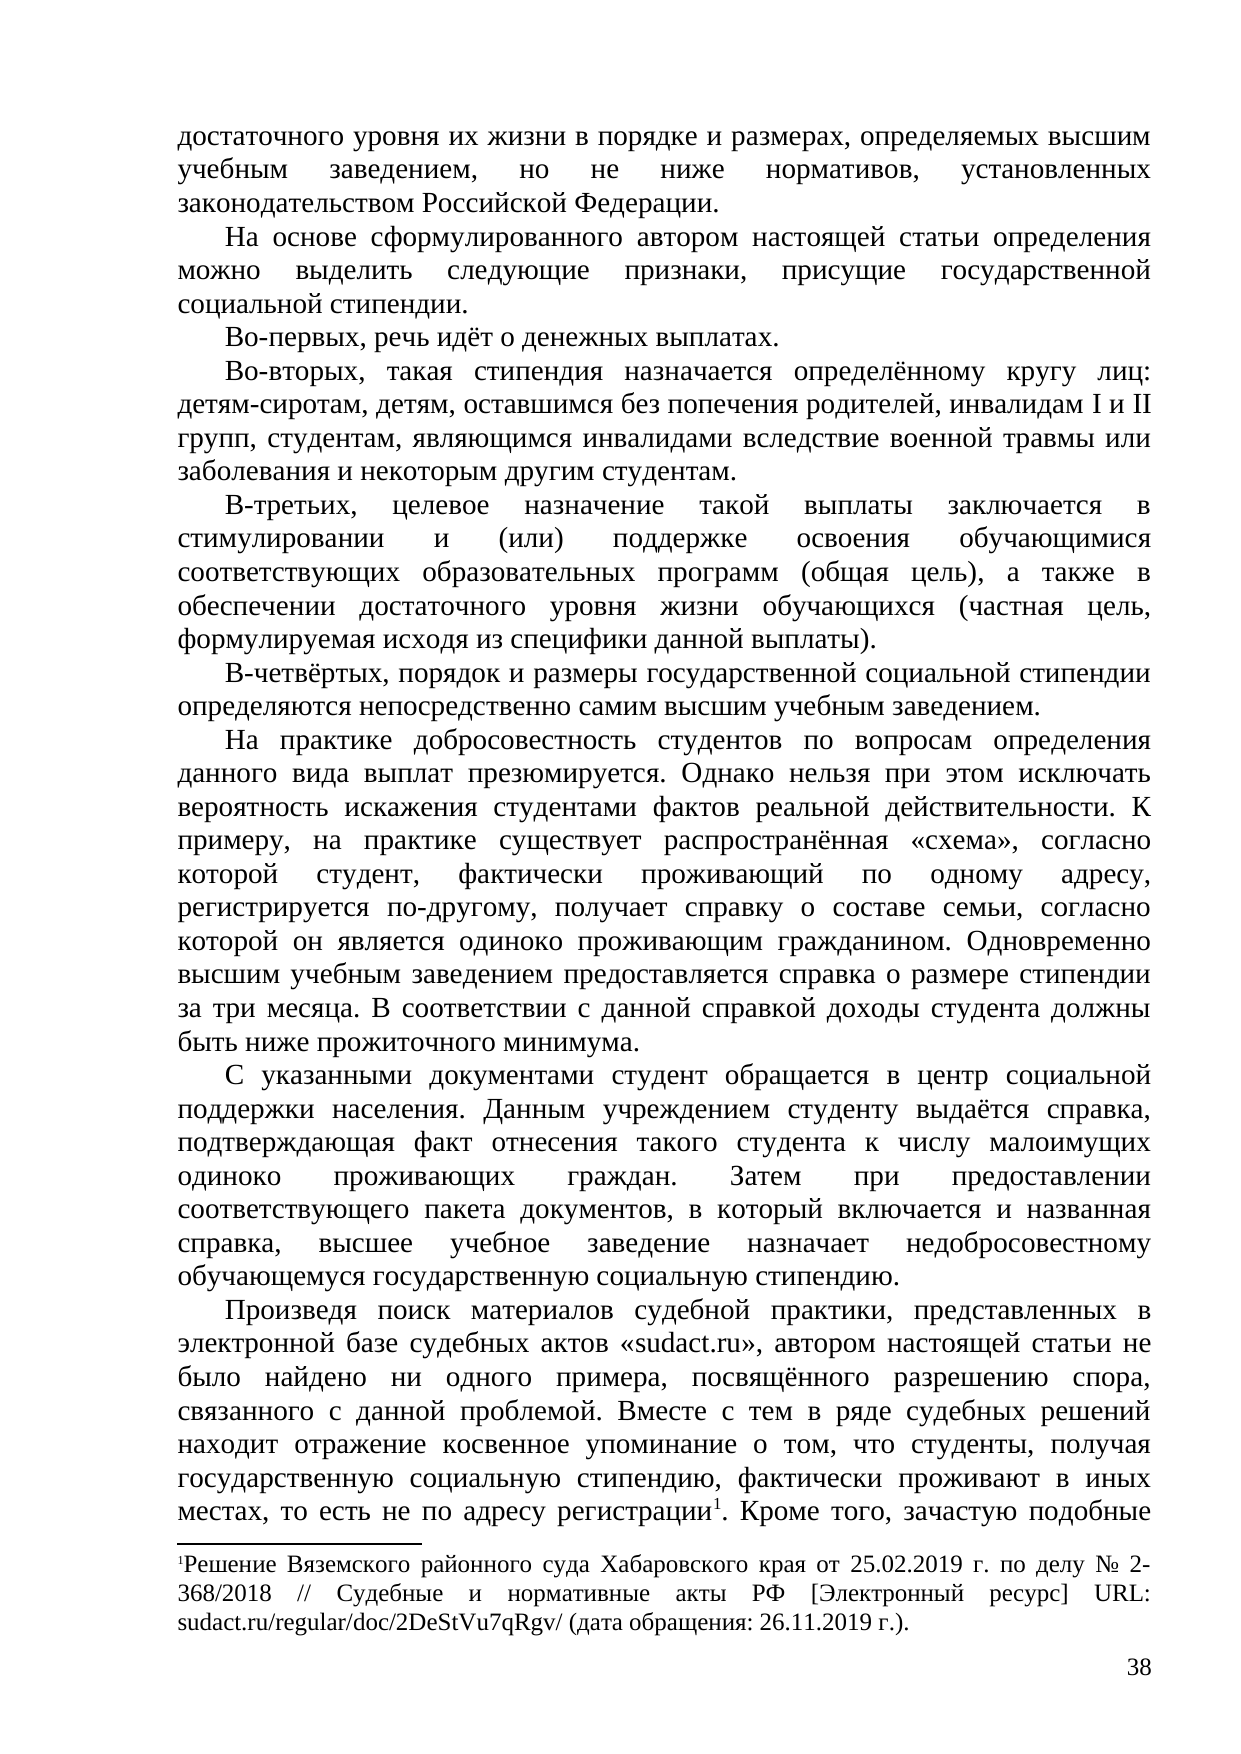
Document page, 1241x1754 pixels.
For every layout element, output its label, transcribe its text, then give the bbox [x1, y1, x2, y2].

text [177, 1292, 1152, 1527]
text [177, 118, 1152, 219]
text Во-первых, речь идёт о денежных выплатах. [177, 319, 1152, 353]
text Во-вторых, такая стипендия назначается определённому кругу лиц: детям-сиротам, детям, оставшимся без попечения родителей, инвалидам I и II групп, студентам, являющимся инвалидами вследствие военной травмы или заболевания и некоторым другим студентам. [177, 353, 1152, 487]
text В-третьих, целевое назначение такой выплаты заключается в стимулировании и (или) поддержке освоения обучающимися соответствующих образовательных программ (общая цель), а также в обеспечении достаточного уровня жизни обучающихся (частная цель, формулируемая исходя из специфики данной выплаты). [177, 487, 1152, 655]
text В-четвёртых, порядок и размеры государственной социальной стипендии определяются непосредственно самим высшим учебным заведением. [177, 655, 1152, 722]
text С указанными документами студент обращается в центр социальной поддержки населения. Данным учреждением студенту выдаётся справка, подтверждающая факт отнесения такого студента к числу малоимущих одиноко проживающих граждан. Затем при предоставлении соответствующего пакета документов, в который включается и названная справка, высшее учебное заведение назначает недобросовестному обучающемуся государственную социальную стипендию. [177, 1057, 1152, 1292]
text На основе сформулированного автором настоящей статьи определения можно выделить следующие признаки, присущие государственной социальной стипендии. [177, 219, 1152, 319]
text На практике добросовестность студентов по вопросам определения данного вида выплат презюмируется. Однако нельзя при этом исключать вероятность искажения студентами фактов реальной действительности. К примеру, на практике существует распространённая «схема», согласно которой студент, фактически проживающий по одному адресу, регистрируется по-другому, получает справку о составе семьи, согласно которой он является одиноко проживающим гражданином. Одновременно высшим учебным заведением предоставляется справка о размере стипендии за три месяца. В соответствии с данной справкой доходы студента должны быть ниже прожиточного минимума. [177, 722, 1152, 1057]
